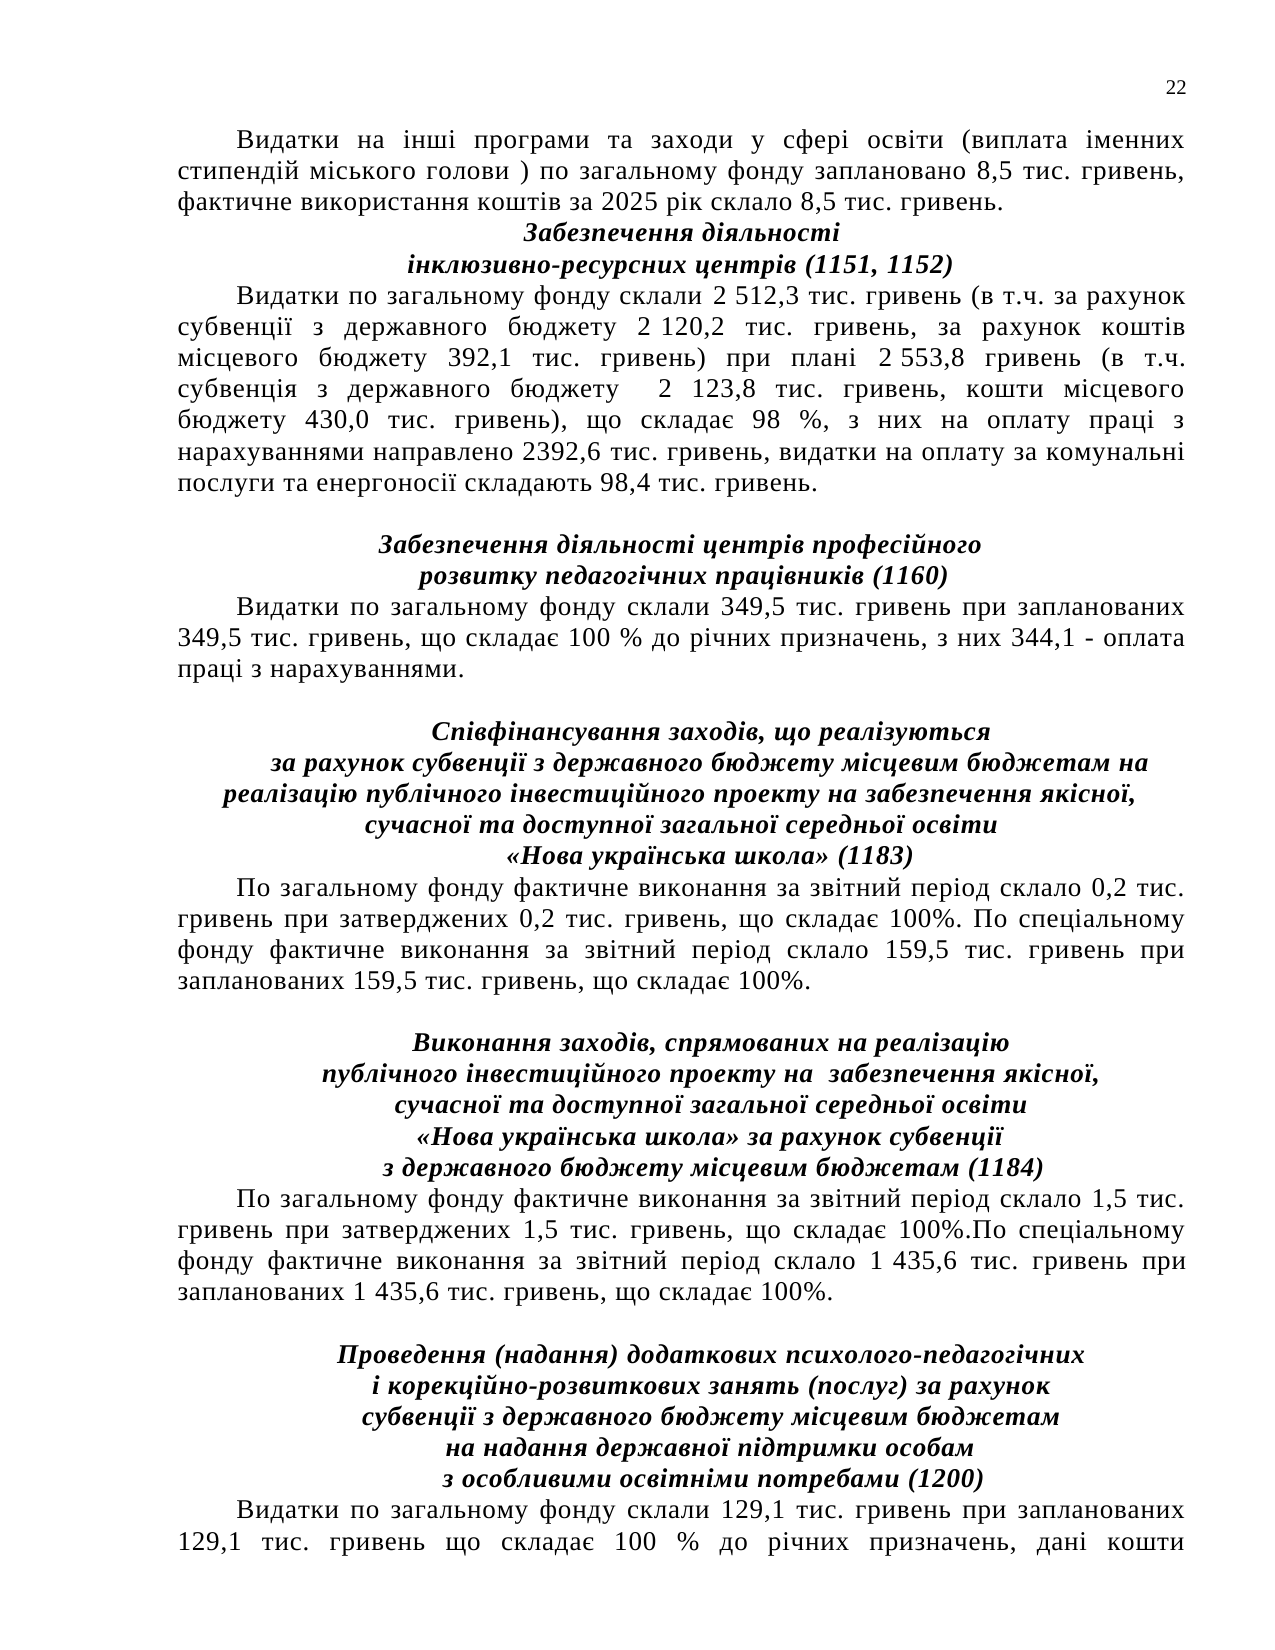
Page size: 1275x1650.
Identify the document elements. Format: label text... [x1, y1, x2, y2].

text Проведення (надання) додаткових психолого-педагогічних [177, 1338, 1186, 1369]
text публічного інвестиційного проекту на забезпечення якісної, [177, 1057, 1186, 1089]
text Забезпечення діяльності [177, 217, 1186, 248]
text Забезпечення діяльності центрів професійного [177, 528, 1186, 559]
text субвенції з державного бюджету місцевим бюджетам [177, 1400, 1186, 1431]
text «Нова українська школа» за рахунок субвенції [177, 1120, 1186, 1151]
text розвитку педагогічних працівників (1160) [177, 559, 1186, 590]
text інклюзивно-ресурсних центрів (1151, 1152) [177, 248, 1186, 279]
text Видатки по загальному фонду склали 2 512,3 тис. гривень (в т.ч. за рахунок субвенції з державного бюджету 2 120,2 тис. гривень, за рахунок коштів місцевого бюджету 392,1 тис. гривень) при плані 2 553,8 гривень (в т.ч. субвенція з державного бюджету 2 123,8 тис. гривень, кошти місцевого бюджету 430,0 тис. гривень), що складає 98 %, з них на оплату праці з нарахуваннями направлено 2392,6 тис. гривень, видатки на оплату за комунальні послуги та енергоносії складають 98,4 тис. гривень. [177, 279, 1186, 497]
text Видатки по загальному фонду склали 349,5 тис. гривень при запланованих 349,5 тис. гривень, що складає 100 % до річних призначень, з них 344,1 - оплата праці з нарахуваннями. [177, 590, 1186, 684]
text Видатки на інші програми та заходи у сфері освіти (виплата іменних стипендій міського голови ) по загальному фонду заплановано 8,5 тис. гривень, фактичне використання коштів за 2025 рік склало 8,5 тис. гривень. [177, 123, 1186, 217]
text По загальному фонду фактичне виконання за звітний період склало 1,5 тис. гривень при затверджених 1,5 тис. гривень, що складає 100%.По спеціальному фонду фактичне виконання за звітний період склало 1 435,6 тис. гривень при запланованих 1 435,6 тис. гривень, що складає 100%. [177, 1182, 1186, 1307]
text Співфінансування заходів, що реалізуються [177, 715, 1186, 746]
text сучасної та доступної загальної середньої освіти [177, 1089, 1186, 1120]
text з особливими освітніми потребами (1200) [177, 1462, 1186, 1493]
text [177, 1493, 1186, 1556]
text Виконання заходів, спрямованих на реалізацію [177, 1026, 1186, 1057]
text «Нова українська школа» (1183) [177, 839, 1186, 871]
text на надання державної підтримки особам [177, 1431, 1186, 1462]
text і корекційно-розвиткових занять (послуг) за рахунок [177, 1369, 1186, 1400]
text за рахунок субвенції з державного бюджету місцевим бюджетам на реалізацію публічного інвестиційного проекту на забезпечення якісної, сучасної та доступної загальної середньої освіти [177, 746, 1186, 839]
text По загальному фонду фактичне виконання за звітний період склало 0,2 тис. гривень при затверджених 0,2 тис. гривень, що складає 100%. По спеціальному фонду фактичне виконання за звітний період склало 159,5 тис. гривень при запланованих 159,5 тис. гривень, що складає 100%. [177, 871, 1186, 995]
text з державного бюджету місцевим бюджетам (1184) [177, 1151, 1186, 1182]
